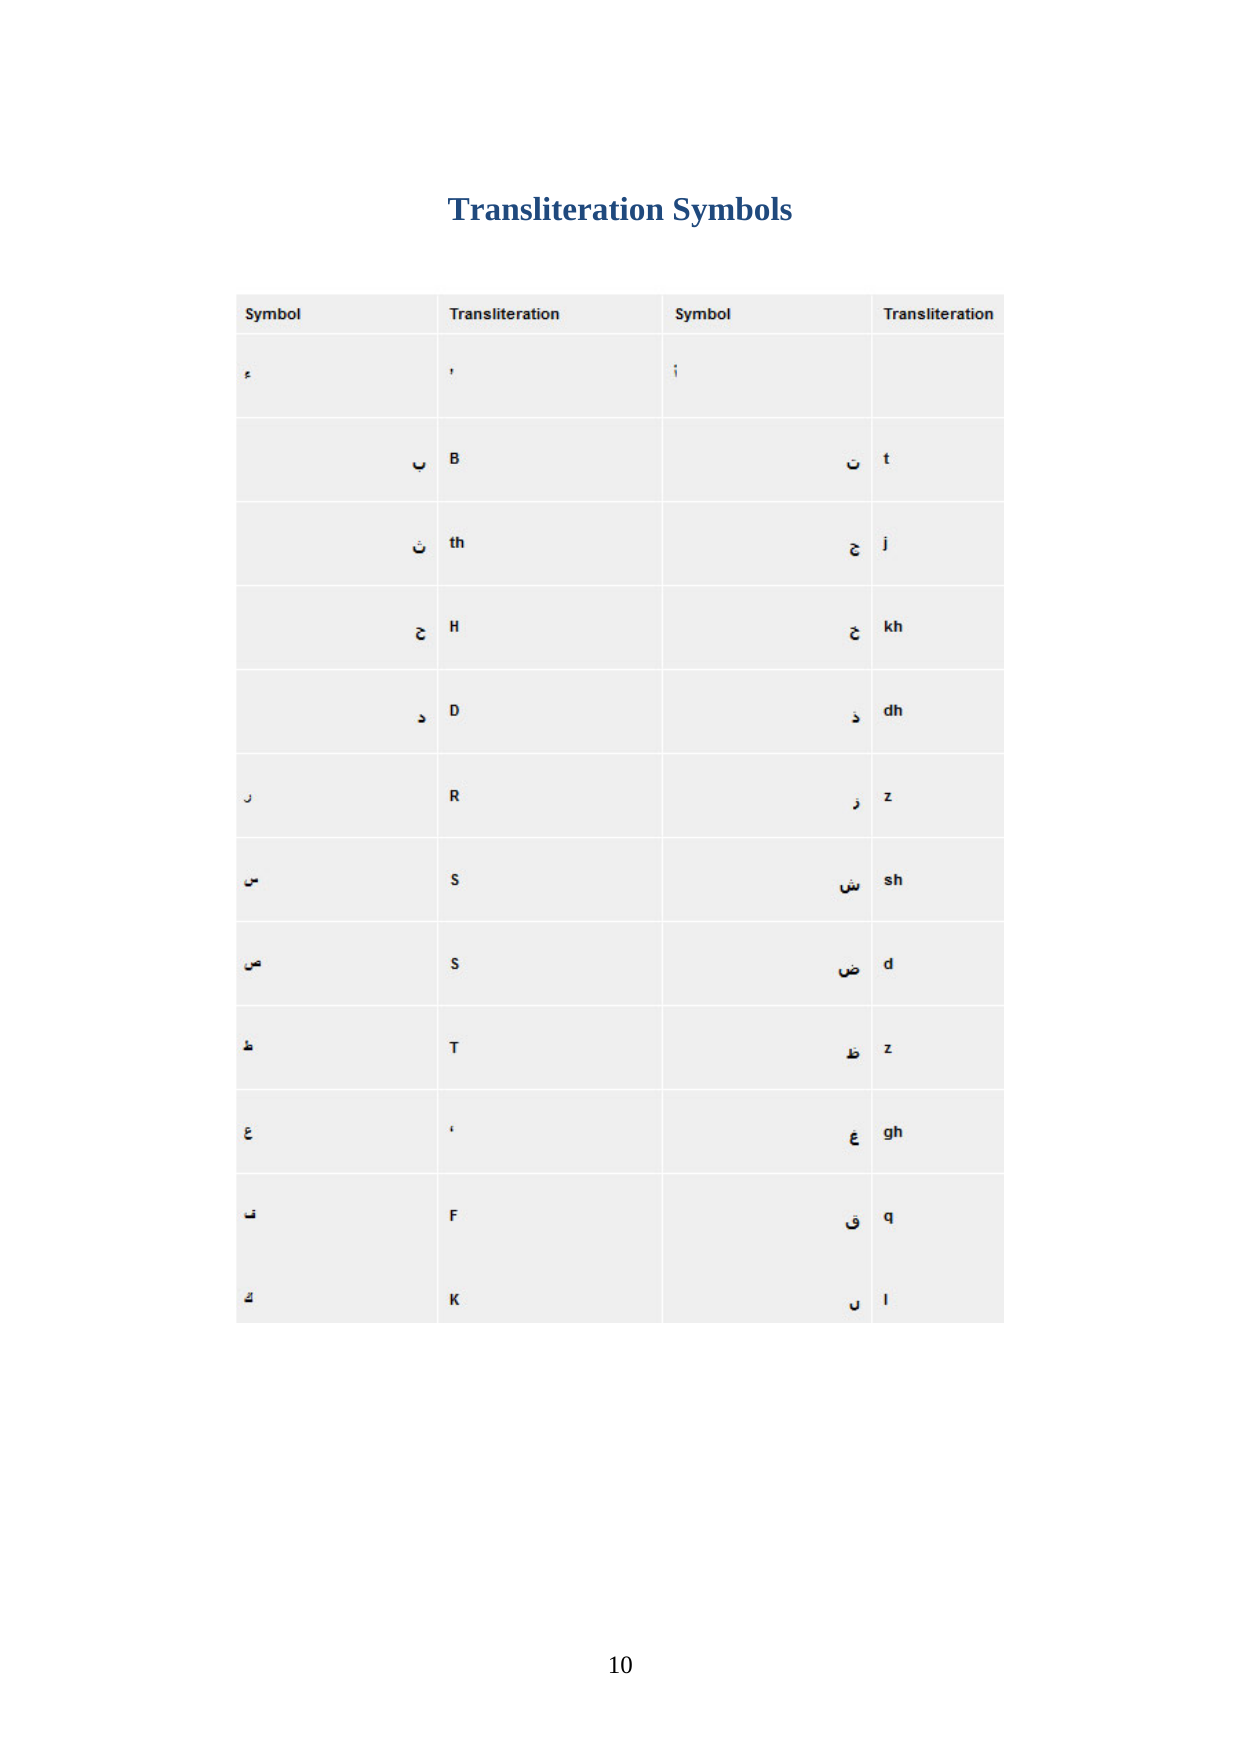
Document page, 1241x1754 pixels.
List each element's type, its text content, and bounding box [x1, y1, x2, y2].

picture [236, 285, 1004, 1323]
subtitle Transliteration Symbols [236, 190, 1004, 228]
